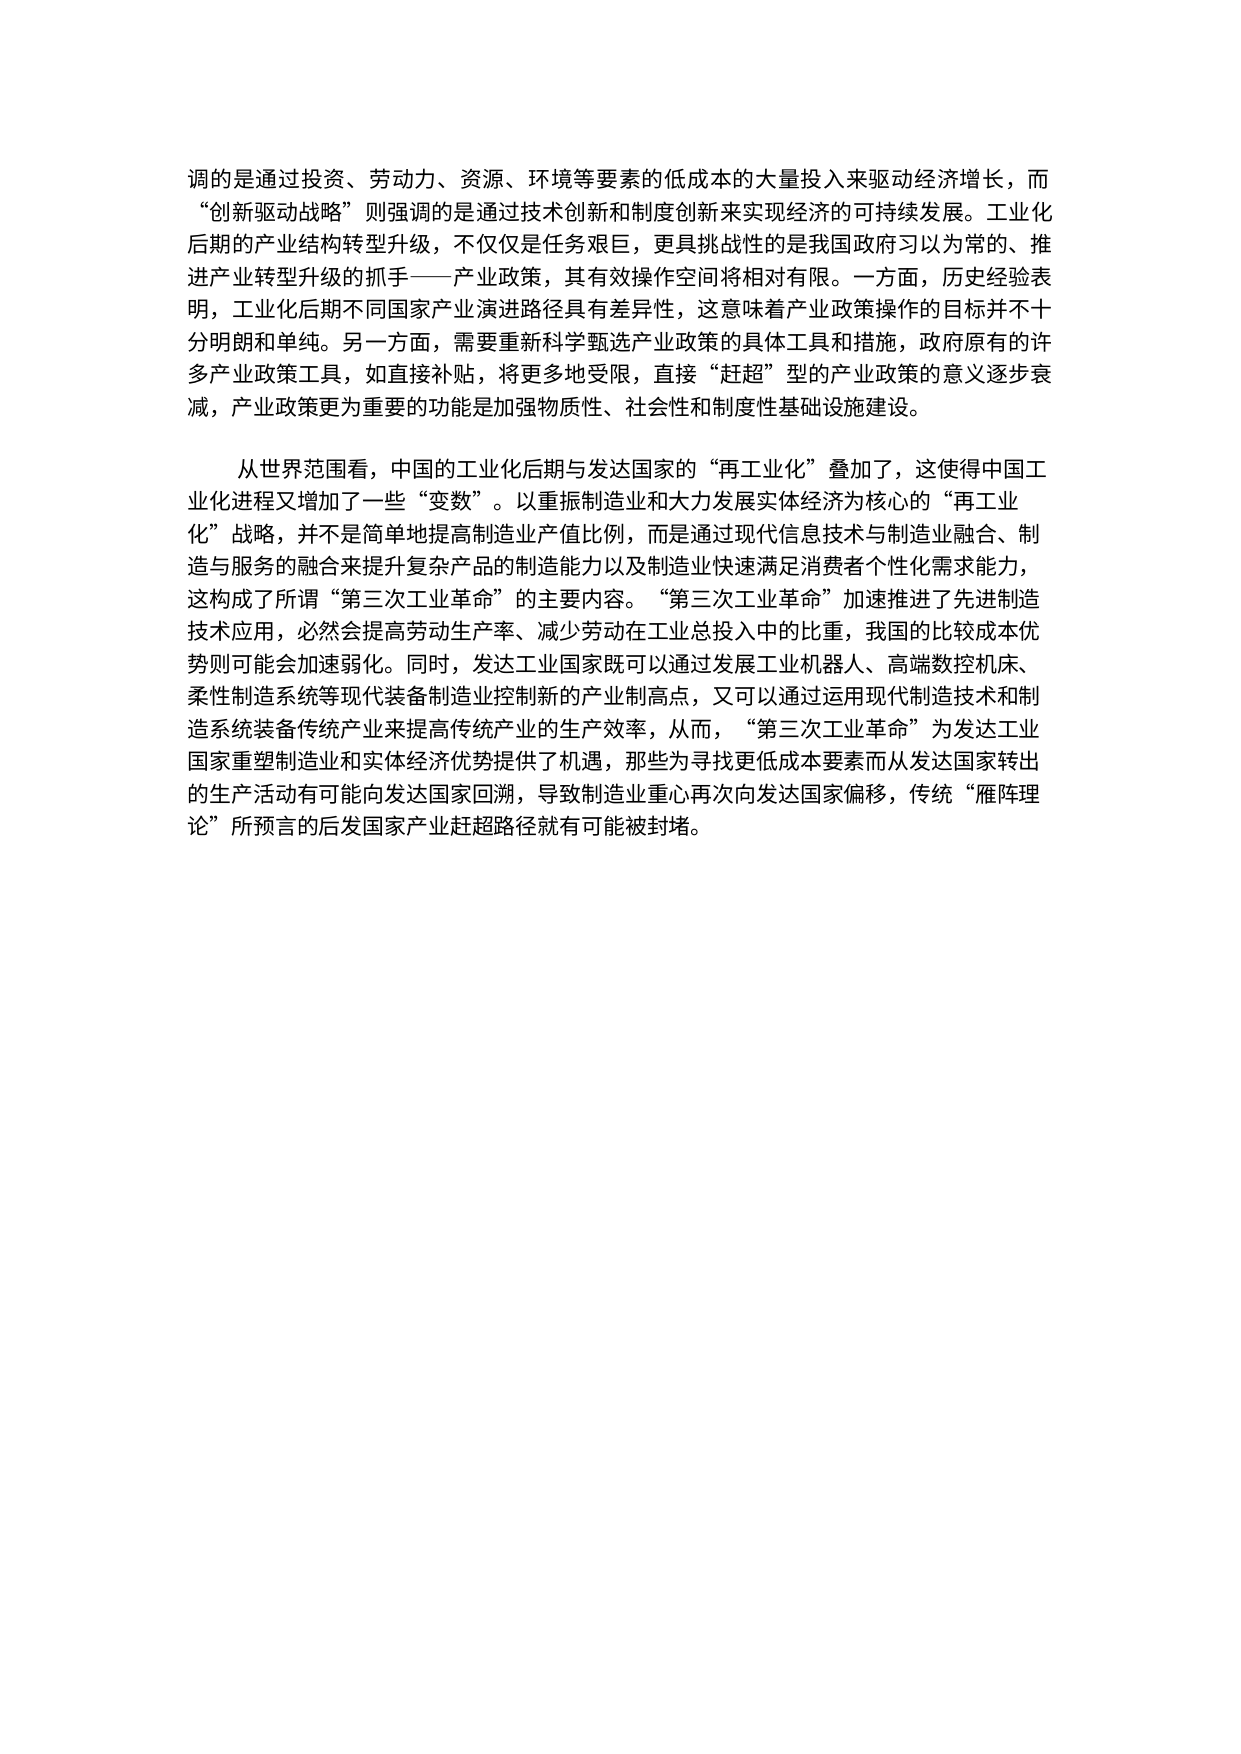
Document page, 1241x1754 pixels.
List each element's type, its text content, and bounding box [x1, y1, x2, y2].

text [187, 162, 1053, 422]
text 从世界范围看，中国的工业化后期与发达国家的“再工业化”叠加了，这使得中国工业化进程又增加了一些“变数”。以重振制造业和大力发展实体经济为核心的“再工业化”战略，并不是简单地提高制造业产值比例，而是通过现代信息技术与制造业融合、制造与服务的融合来提升复杂产品的制造能力以及制造业快速满足消费者个性化需求能力，这构成了所谓“第三次工业革命”的主要内容。“第三次工业革命”加速推进了先进制造技术应用，必然会提高劳动生产率、减少劳动在工业总投入中的比重，我国的比较成本优势则可能会加速弱化。同时，发达工业国家既可以通过发展工业机器人、高端数控机床、柔性制造系统等现代装备制造业控制新的产业制高点，又可以通过运用现代制造技术和制造系统装备传统产业来提高传统产业的生产效率，从而，“第三次工业革命”为发达工业国家重塑制造业和实体经济优势提供了机遇，那些为寻找更低成本要素而从发达国家转出的生产活动有可能向发达国家回溯，导致制造业重心再次向发达国家偏移，传统“雁阵理论”所预言的后发国家产业赶超路径就有可能被封堵。 [187, 451, 1053, 841]
